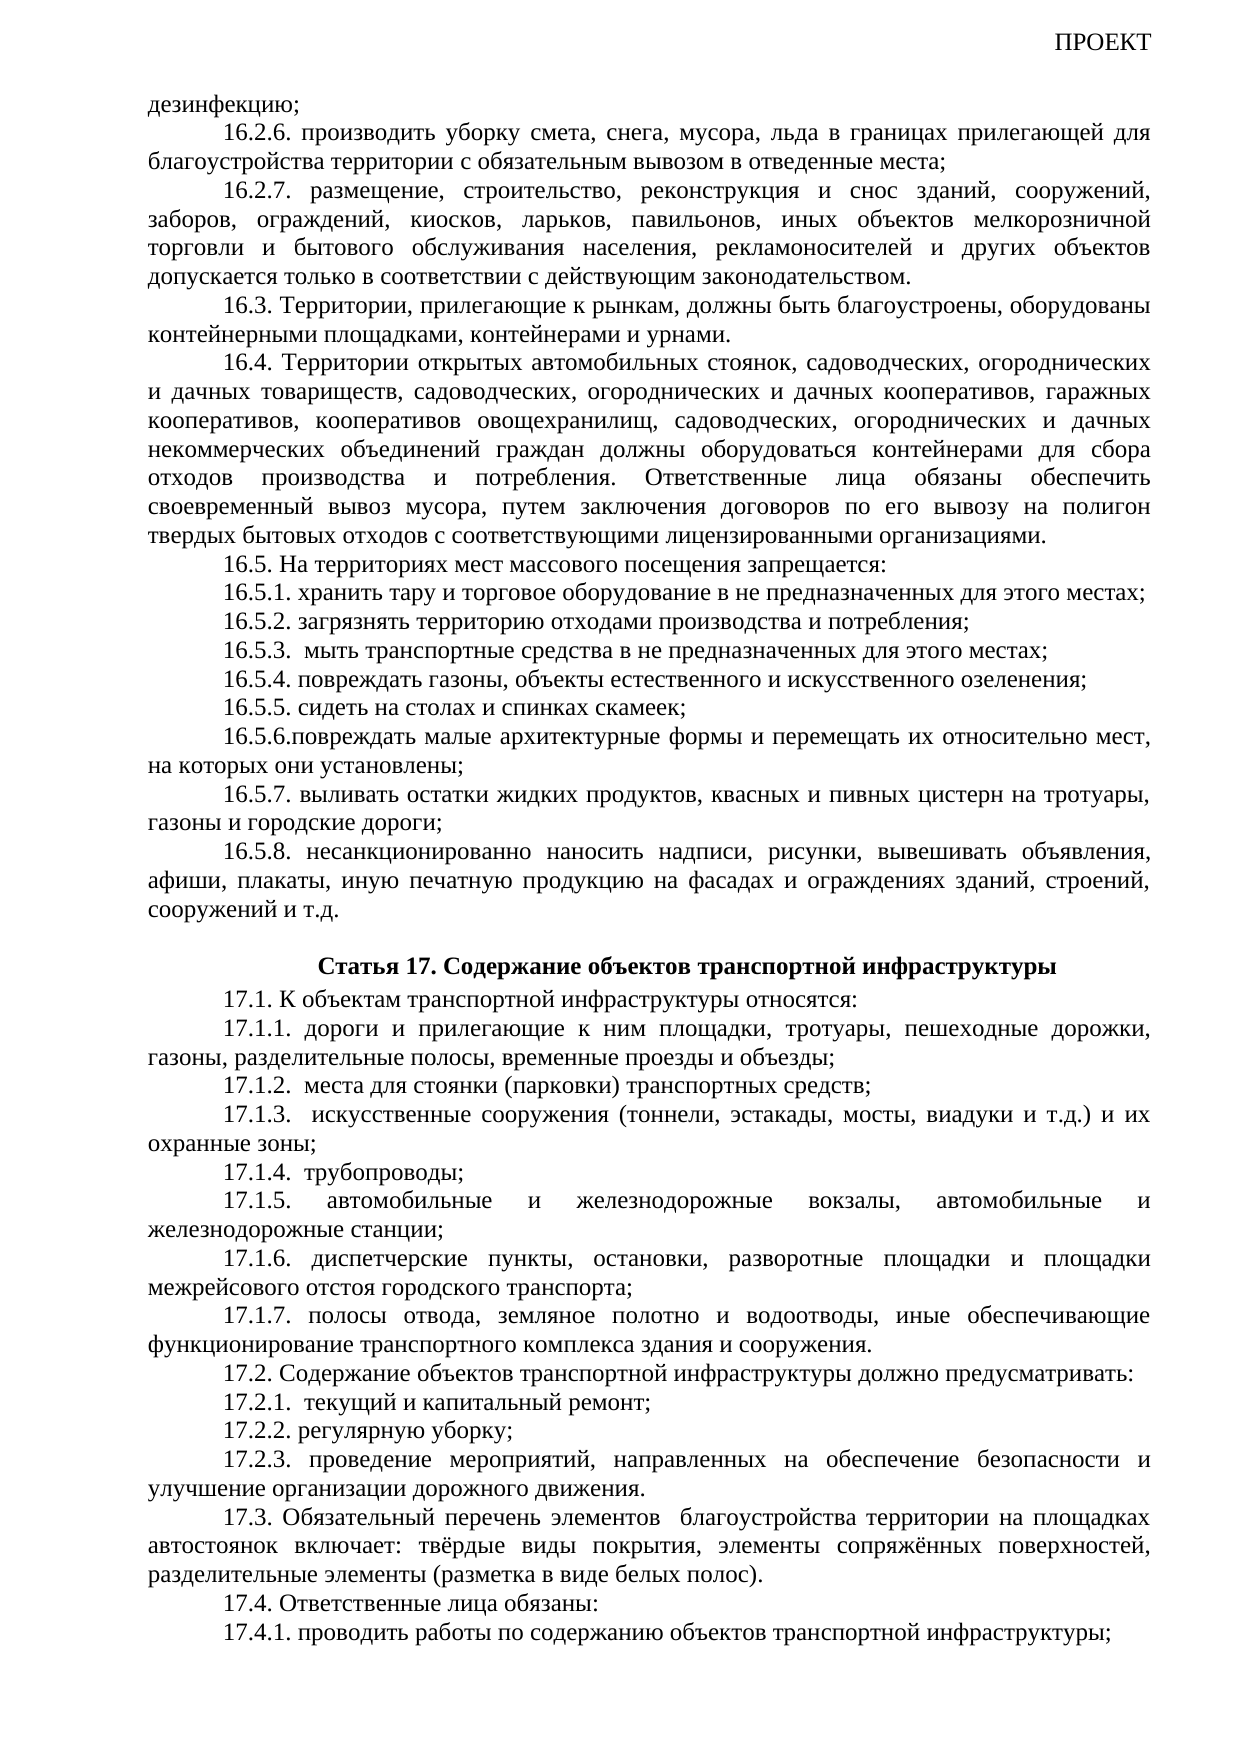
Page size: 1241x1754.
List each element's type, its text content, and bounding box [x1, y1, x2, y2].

text 17.3. Обязательный перечень элементов благоустройства территории на площадках автостоянок включает: твёрдые виды покрытия, элементы сопряжённых поверхностей, разделительные элементы (разметка в виде белых полос). [148, 1502, 1152, 1588]
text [148, 89, 1152, 117]
text 17.1.1. дороги и прилегающие к ним площадки, тротуары, пешеходные дорожки, газоны, разделительные полосы, временные проезды и объезды; [148, 1013, 1152, 1070]
text 17.1. К объектам транспортной инфраструктуры относятся: [148, 984, 1152, 1013]
text 17.1.5. автомобильные и железнодорожные вокзалы, автомобильные и железнодорожные станции; [148, 1185, 1152, 1243]
text 16.5.2. загрязнять территорию отходами производства и потребления; [148, 606, 1152, 635]
text 17.2.2. регулярную уборку; [148, 1415, 1152, 1444]
text 16.5.5. сидеть на столах и спинках скамеек; [148, 692, 1152, 721]
text 16.2.7. размещение, строительство, реконструкция и снос зданий, сооружений, заборов, ограждений, киосков, ларьков, павильонов, иных объектов мелкорозничной торговли и бытового обслуживания населения, рекламоносителей и других объектов допускается только в соответствии с действующим законодательством. [148, 175, 1152, 290]
text 17.1.6. диспетчерские пункты, остановки, разворотные площадки и площадки межрейсового отстоя городского транспорта; [148, 1243, 1152, 1300]
text 17.1.2. места для стоянки (парковки) транспортных средств; [148, 1070, 1152, 1099]
text 17.4.1. проводить работы по содержанию объектов транспортной инфраструктуры; [148, 1617, 1152, 1645]
text 16.5. На территориях мест массового посещения запрещается: [148, 549, 1152, 577]
text 17.4. Ответственные лица обязаны: [148, 1588, 1152, 1617]
text 17.2. Содержание объектов транспортной инфраструктуры должно предусматривать: [148, 1358, 1152, 1387]
text 16.5.3. мыть транспортные средства в не предназначенных для этого местах; [148, 635, 1152, 664]
text 17.1.7. полосы отвода, земляное полотно и водоотводы, иные обеспечивающие функционирование транспортного комплекса здания и сооружения. [148, 1300, 1152, 1358]
text 16.4. Территории открытых автомобильных стоянок, садоводческих, огороднических и дачных товариществ, садоводческих, огороднических и дачных кооперативов, гаражных кооперативов, кооперативов овощехранилищ, садоводческих, огороднических и дачных некоммерческих объединений граждан должны оборудоваться контейнерами для сбора отходов производства и потребления. Ответственные лица обязаны обеспечить своевременный вывоз мусора, путем заключения договоров по его вывозу на полигон твердых бытовых отходов с соответствующими лицензированными организациями. [148, 347, 1152, 549]
text 16.5.4. повреждать газоны, объекты естественного и искусственного озеленения; [148, 664, 1152, 692]
text 17.1.3. искусственные сооружения (тоннели, эстакады, мосты, виадуки и т.д.) и их охранные зоны; [148, 1099, 1152, 1157]
text 17.2.3. проведение мероприятий, направленных на обеспечение безопасности и улучшение организации дорожного движения. [148, 1444, 1152, 1502]
text 16.5.7. выливать остатки жидких продуктов, квасных и пивных цистерн на тротуары, газоны и городские дороги; [148, 779, 1152, 836]
text 16.2.6. производить уборку смета, снега, мусора, льда в границах прилегающей для благоустройства территории с обязательным вывозом в отведенные места; [148, 117, 1152, 175]
text 16.5.6.повреждать малые архитектурные формы и перемещать их относительно мест, на которых они установлены; [148, 721, 1152, 779]
text 16.3. Территории, прилегающие к рынкам, должны быть благоустроены, оборудованы контейнерными площадками, контейнерами и урнами. [148, 290, 1152, 347]
text 16.5.8. несанкционированно наносить надписи, рисунки, вывешивать объявления, афиши, плакаты, иную печатную продукцию на фасадах и ограждениях зданий, строений, сооружений и т.д. [148, 836, 1152, 922]
text 17.1.4. трубопроводы; [148, 1157, 1152, 1185]
text 16.5.1. хранить тару и торговое оборудование в не предназначенных для этого местах; [148, 577, 1152, 606]
text Статья 17. Содержание объектов транспортной инфраструктуры [148, 951, 1152, 980]
text 17.2.1. текущий и капитальный ремонт; [148, 1387, 1152, 1415]
